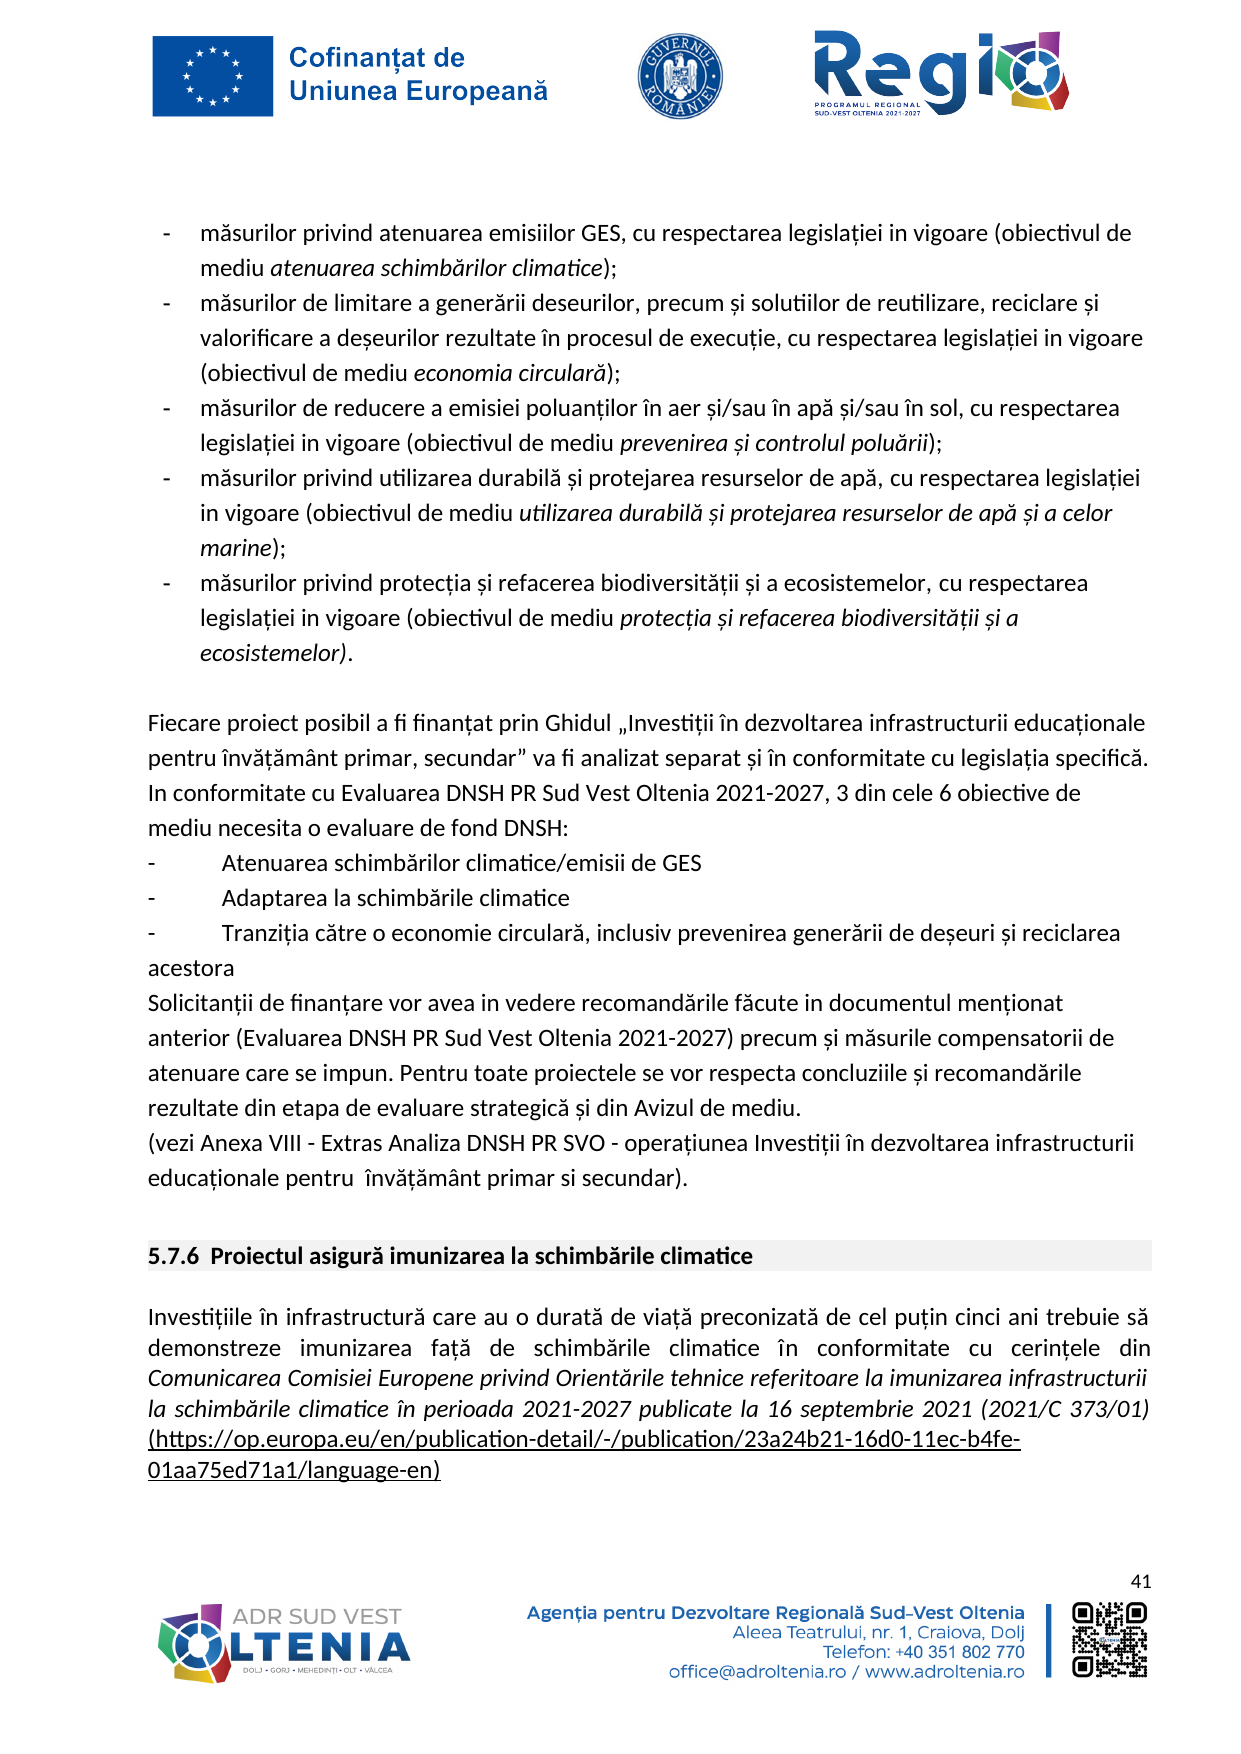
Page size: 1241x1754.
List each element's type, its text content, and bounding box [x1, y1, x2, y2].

text (vezi Anexa VIII - Extras Analiza DNSH PR SVO - operațiunea Investiții în dezvoltarea infrastructurii educaționale pentru învățământ primar si secundar). [148, 1127, 1152, 1193]
list măsurilor de limitare a generării deseurilor, precum și solutiilor de reutilizare, reciclare și valorificare a deșeurilor rezultate în procesul de execuție, cu respectarea legislației in vigoare (obiectivul de mediu economia circulară); [162, 287, 1152, 388]
list măsurilor privind utilizarea durabilă și protejarea resurselor de apă, cu respectarea legislației in vigoare (obiectivul de mediu utilizarea durabilă și protejarea resurselor de apă și a celor marine); [162, 462, 1152, 563]
picture [633, 31, 728, 121]
picture [148, 1593, 1152, 1691]
text Solicitanții de finanțare vor avea in vedere recomandările făcute in documentul menționat anterior (Evaluarea DNSH PR Sud Vest Oltenia 2021-2027) precum și măsurile compensatorii de atenuare care se impun. Pentru toate proiectele se vor respecta concluziile și recomandările rezultate din etapa de evaluare strategică și din Avizul de mediu. [148, 987, 1152, 1123]
text Fiecare proiect posibil a fi finanțat prin Ghidul „Investiții în dezvoltarea infrastructurii educaționale pentru învățământ primar, secundar” va fi analizat separat și în conformitate cu legislația specifică. In conformitate cu Evaluarea DNSH PR Sud Vest Oltenia 2021-2027, 3 din cele 6 obiective de mediu necesita o evaluare de fond DNSH: [148, 707, 1152, 843]
text Investițiile în infrastructură care au o durată de viață preconizată de cel puțin cinci ani trebuie să demonstreze imunizarea față de schimbările climatice în conformitate cu cerințele din Comunicarea Comisiei Europene privind Orientările tehnice referitoare la imunizarea infrastructurii la schimbările climatice în perioada 2021-2027 publicate la 16 septembrie 2021 (2021/C 373/01) (https://op.europa.eu/en/publication-detail/-/publication/23a24b21-16d0-11ec-b4fe-01aa75ed71a1/language-en) [148, 1301, 1152, 1484]
text 5.7.6 Proiectul asigură imunizarea la schimbările climatice [148, 1240, 1152, 1271]
text - Atenuarea schimbărilor climatice/emisii de GES [148, 847, 1152, 878]
list măsurilor privind atenuarea emisiilor GES, cu respectarea legislației in vigoare (obiectivul de mediu atenuarea schimbărilor climatice); [162, 217, 1152, 283]
text - Adaptarea la schimbările climatice [148, 882, 1152, 913]
picture [812, 29, 1071, 119]
list măsurilor privind protecția și refacerea biodiversității și a ecosistemelor, cu respectarea legislației in vigoare (obiectivul de mediu protecția și refacerea biodiversității și a ecosistemelor). [162, 567, 1152, 668]
list măsurilor de reducere a emisiei poluanților în aer și/sau în apă și/sau în sol, cu respectarea legislației in vigoare (obiectivul de mediu prevenirea și controlul poluării); [162, 392, 1152, 458]
picture [147, 31, 550, 120]
text - Tranziția către o economie circulară, inclusiv prevenirea generării de deșeuri și reciclarea acestora [148, 917, 1152, 983]
